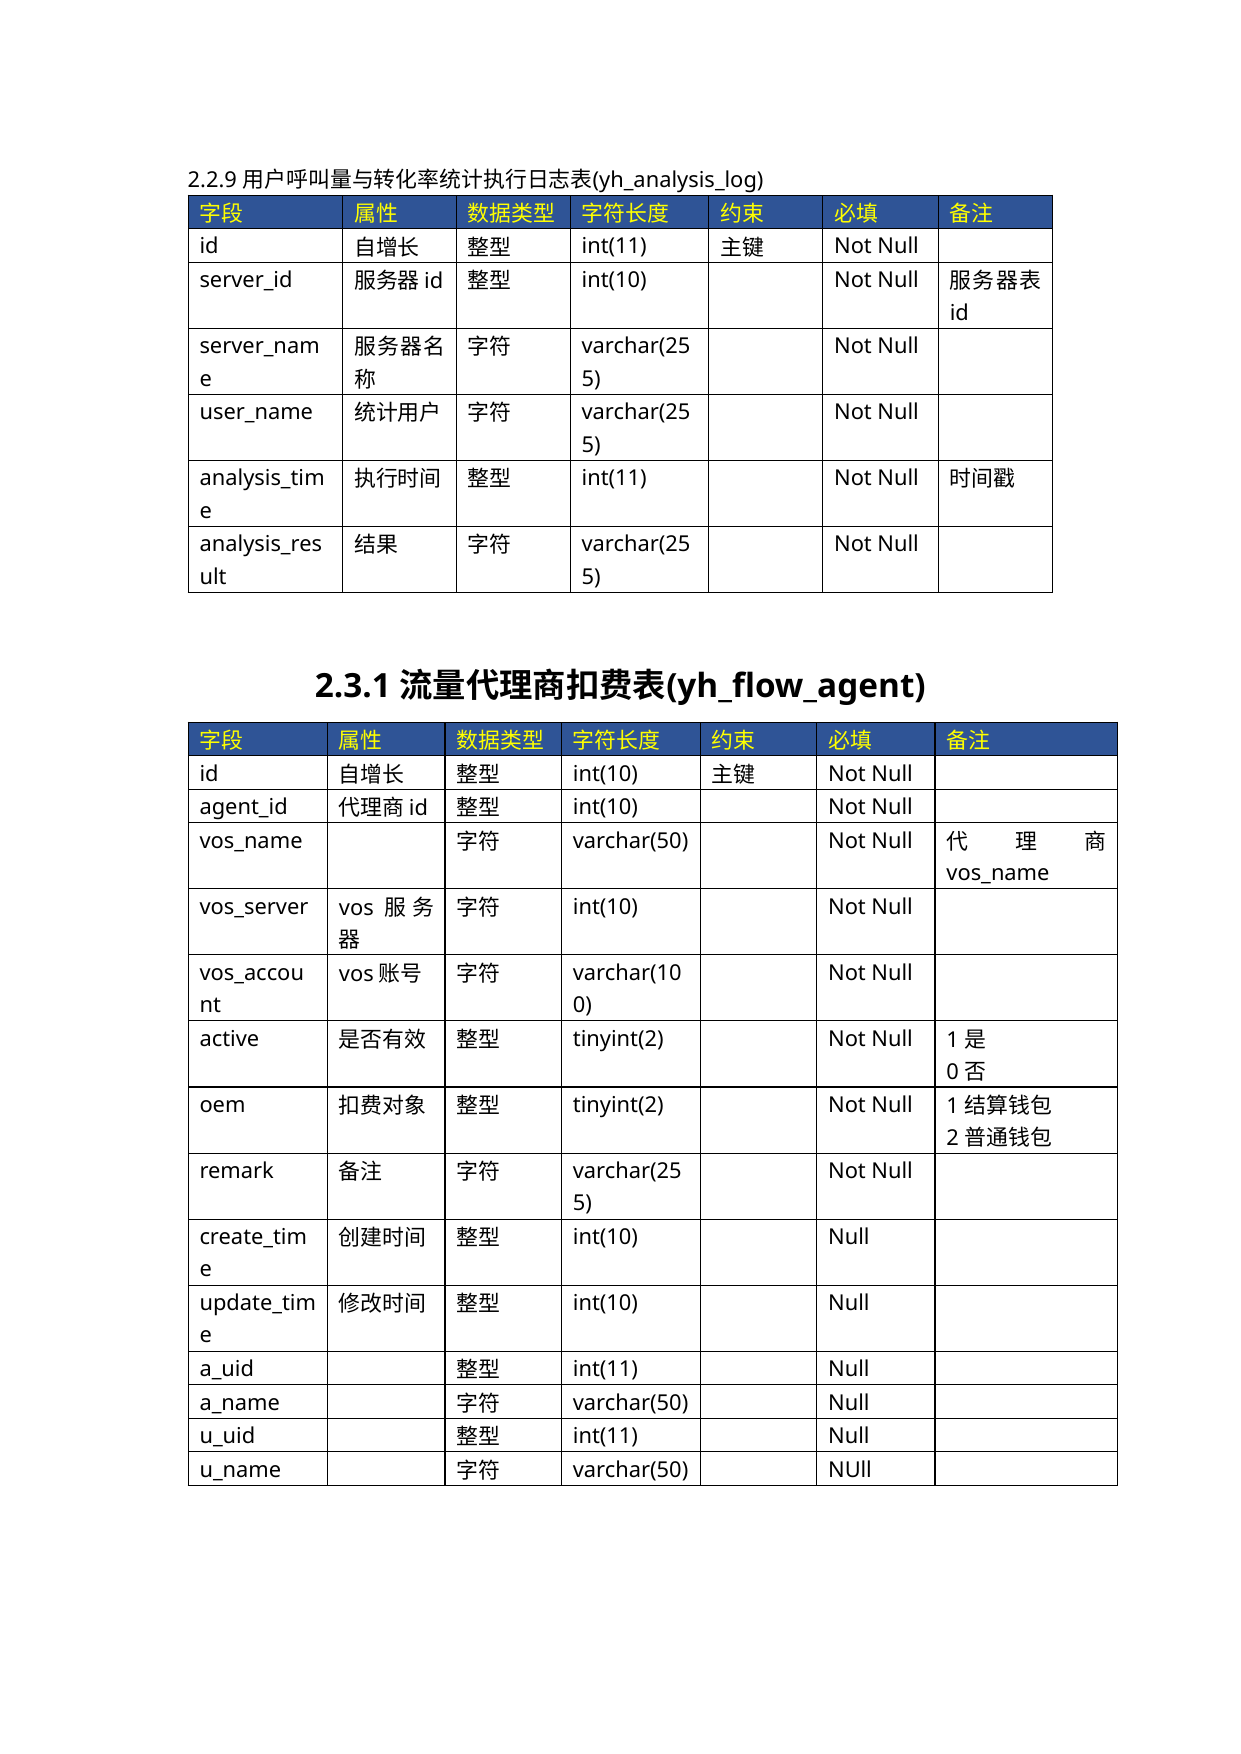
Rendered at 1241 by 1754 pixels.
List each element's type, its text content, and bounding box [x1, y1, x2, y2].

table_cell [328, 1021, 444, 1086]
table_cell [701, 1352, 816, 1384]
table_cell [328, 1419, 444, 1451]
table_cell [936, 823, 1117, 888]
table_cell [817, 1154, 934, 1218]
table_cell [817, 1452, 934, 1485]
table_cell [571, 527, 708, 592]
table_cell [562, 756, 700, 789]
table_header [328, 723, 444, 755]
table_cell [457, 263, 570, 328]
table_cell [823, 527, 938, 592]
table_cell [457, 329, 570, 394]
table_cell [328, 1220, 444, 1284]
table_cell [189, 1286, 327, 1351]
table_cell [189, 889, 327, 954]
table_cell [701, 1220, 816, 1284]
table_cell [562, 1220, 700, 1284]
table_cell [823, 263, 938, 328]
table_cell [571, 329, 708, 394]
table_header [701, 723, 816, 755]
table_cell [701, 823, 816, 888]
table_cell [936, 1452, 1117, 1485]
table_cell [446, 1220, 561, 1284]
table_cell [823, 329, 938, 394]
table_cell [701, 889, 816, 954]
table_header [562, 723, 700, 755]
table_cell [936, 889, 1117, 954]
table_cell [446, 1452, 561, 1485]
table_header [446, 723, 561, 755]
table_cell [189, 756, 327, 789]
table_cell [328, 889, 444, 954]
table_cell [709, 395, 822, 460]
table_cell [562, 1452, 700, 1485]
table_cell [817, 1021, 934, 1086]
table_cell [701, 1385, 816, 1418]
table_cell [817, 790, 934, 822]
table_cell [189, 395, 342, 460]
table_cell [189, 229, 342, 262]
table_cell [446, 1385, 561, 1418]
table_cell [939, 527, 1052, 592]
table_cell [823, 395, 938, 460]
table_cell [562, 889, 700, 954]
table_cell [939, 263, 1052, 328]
title 2.3.1 流量代理商扣费表(yh_flow_agent) [187, 650, 1053, 715]
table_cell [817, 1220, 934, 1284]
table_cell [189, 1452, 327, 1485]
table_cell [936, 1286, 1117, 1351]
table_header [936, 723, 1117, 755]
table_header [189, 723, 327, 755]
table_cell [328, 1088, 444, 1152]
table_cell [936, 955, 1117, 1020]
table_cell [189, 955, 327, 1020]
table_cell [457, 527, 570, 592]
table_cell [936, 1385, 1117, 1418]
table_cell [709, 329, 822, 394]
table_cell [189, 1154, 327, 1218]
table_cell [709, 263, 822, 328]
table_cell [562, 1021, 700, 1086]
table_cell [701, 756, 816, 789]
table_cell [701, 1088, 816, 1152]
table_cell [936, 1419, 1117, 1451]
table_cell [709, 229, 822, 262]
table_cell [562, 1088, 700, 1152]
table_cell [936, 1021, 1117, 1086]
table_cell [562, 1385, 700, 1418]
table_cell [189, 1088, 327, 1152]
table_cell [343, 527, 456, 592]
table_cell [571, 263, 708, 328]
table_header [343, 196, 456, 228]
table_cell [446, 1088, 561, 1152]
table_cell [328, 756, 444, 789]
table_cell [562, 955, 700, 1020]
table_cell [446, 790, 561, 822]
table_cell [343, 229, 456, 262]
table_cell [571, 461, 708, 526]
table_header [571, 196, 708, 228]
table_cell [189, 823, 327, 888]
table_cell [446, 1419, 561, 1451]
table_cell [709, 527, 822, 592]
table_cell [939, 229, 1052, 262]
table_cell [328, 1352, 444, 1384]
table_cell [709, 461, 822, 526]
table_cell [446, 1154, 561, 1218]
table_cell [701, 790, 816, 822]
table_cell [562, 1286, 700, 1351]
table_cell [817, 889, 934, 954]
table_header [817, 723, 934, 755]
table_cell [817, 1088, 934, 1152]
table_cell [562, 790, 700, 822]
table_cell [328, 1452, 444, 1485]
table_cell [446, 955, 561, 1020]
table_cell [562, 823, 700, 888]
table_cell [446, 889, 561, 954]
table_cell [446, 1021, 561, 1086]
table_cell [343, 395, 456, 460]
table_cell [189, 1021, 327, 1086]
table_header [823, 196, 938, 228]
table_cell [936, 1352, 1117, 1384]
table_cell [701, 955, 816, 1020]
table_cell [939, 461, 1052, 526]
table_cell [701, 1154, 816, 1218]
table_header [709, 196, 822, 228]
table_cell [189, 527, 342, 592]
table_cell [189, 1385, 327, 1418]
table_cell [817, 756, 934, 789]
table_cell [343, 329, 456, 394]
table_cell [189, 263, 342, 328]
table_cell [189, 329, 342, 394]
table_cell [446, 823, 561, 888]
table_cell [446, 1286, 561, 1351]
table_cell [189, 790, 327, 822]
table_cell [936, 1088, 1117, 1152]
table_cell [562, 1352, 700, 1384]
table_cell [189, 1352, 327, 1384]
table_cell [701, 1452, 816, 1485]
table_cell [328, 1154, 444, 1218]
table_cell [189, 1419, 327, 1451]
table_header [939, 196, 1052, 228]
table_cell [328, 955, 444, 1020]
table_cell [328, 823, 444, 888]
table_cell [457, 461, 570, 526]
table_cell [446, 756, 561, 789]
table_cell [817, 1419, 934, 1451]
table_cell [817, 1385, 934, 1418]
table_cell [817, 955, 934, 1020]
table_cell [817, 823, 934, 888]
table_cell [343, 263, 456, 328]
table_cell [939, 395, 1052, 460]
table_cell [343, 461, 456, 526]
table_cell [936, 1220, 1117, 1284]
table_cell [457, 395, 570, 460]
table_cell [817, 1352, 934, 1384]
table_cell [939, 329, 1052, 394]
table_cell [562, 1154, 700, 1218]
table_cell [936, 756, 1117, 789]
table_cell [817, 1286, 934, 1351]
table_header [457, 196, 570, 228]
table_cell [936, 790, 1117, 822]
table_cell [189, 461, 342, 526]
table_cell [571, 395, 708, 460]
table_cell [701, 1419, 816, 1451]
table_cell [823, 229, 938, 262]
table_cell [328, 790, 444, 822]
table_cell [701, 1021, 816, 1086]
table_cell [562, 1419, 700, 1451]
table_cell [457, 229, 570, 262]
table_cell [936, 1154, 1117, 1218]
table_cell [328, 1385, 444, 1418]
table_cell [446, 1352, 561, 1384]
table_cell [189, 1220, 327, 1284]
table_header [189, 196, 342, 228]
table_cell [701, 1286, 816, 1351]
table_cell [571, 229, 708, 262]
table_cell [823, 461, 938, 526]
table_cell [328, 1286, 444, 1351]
text 2.2.9 用户呼叫量与转化率统计执行日志表(yh_analysis_log) [187, 162, 1053, 194]
